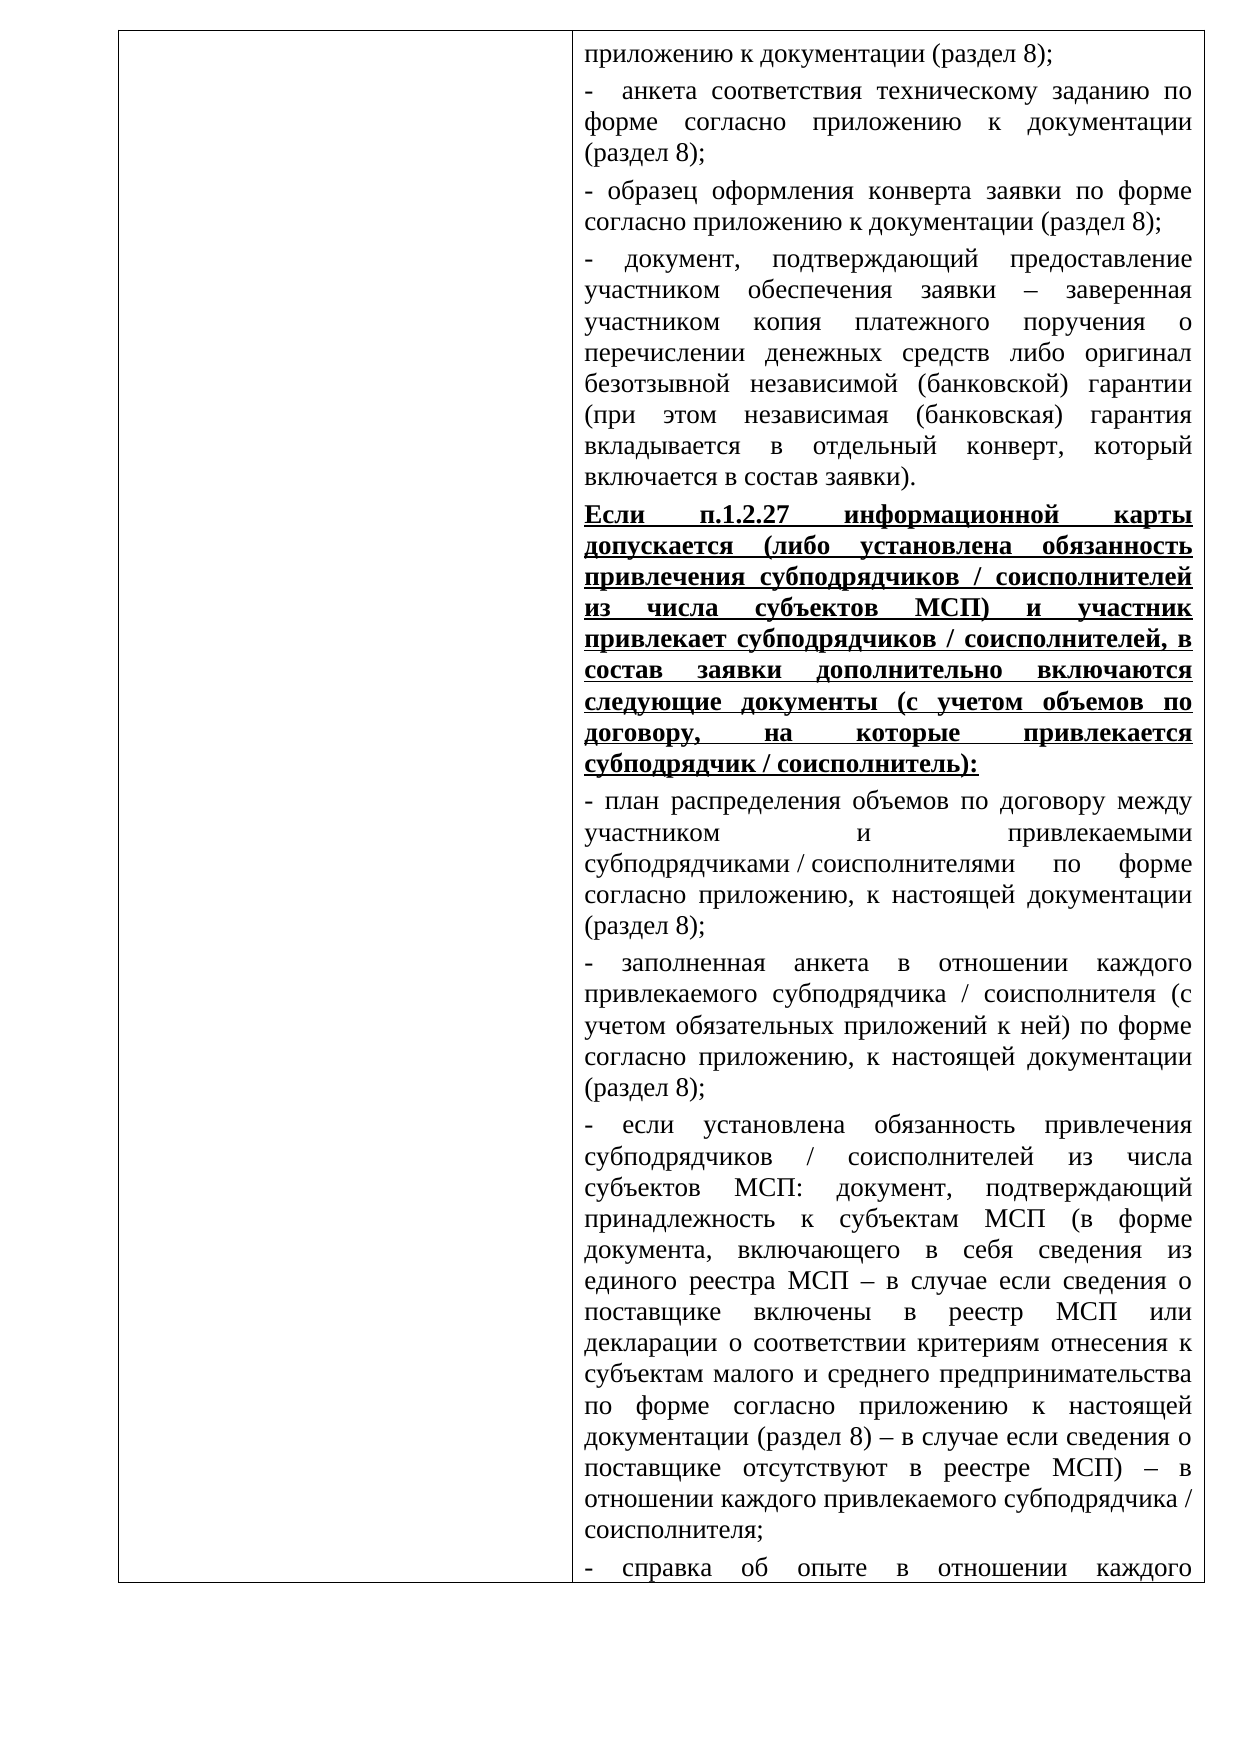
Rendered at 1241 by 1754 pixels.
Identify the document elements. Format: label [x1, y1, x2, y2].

table_cell [119, 31, 572, 1582]
table_cell [573, 31, 1204, 1582]
